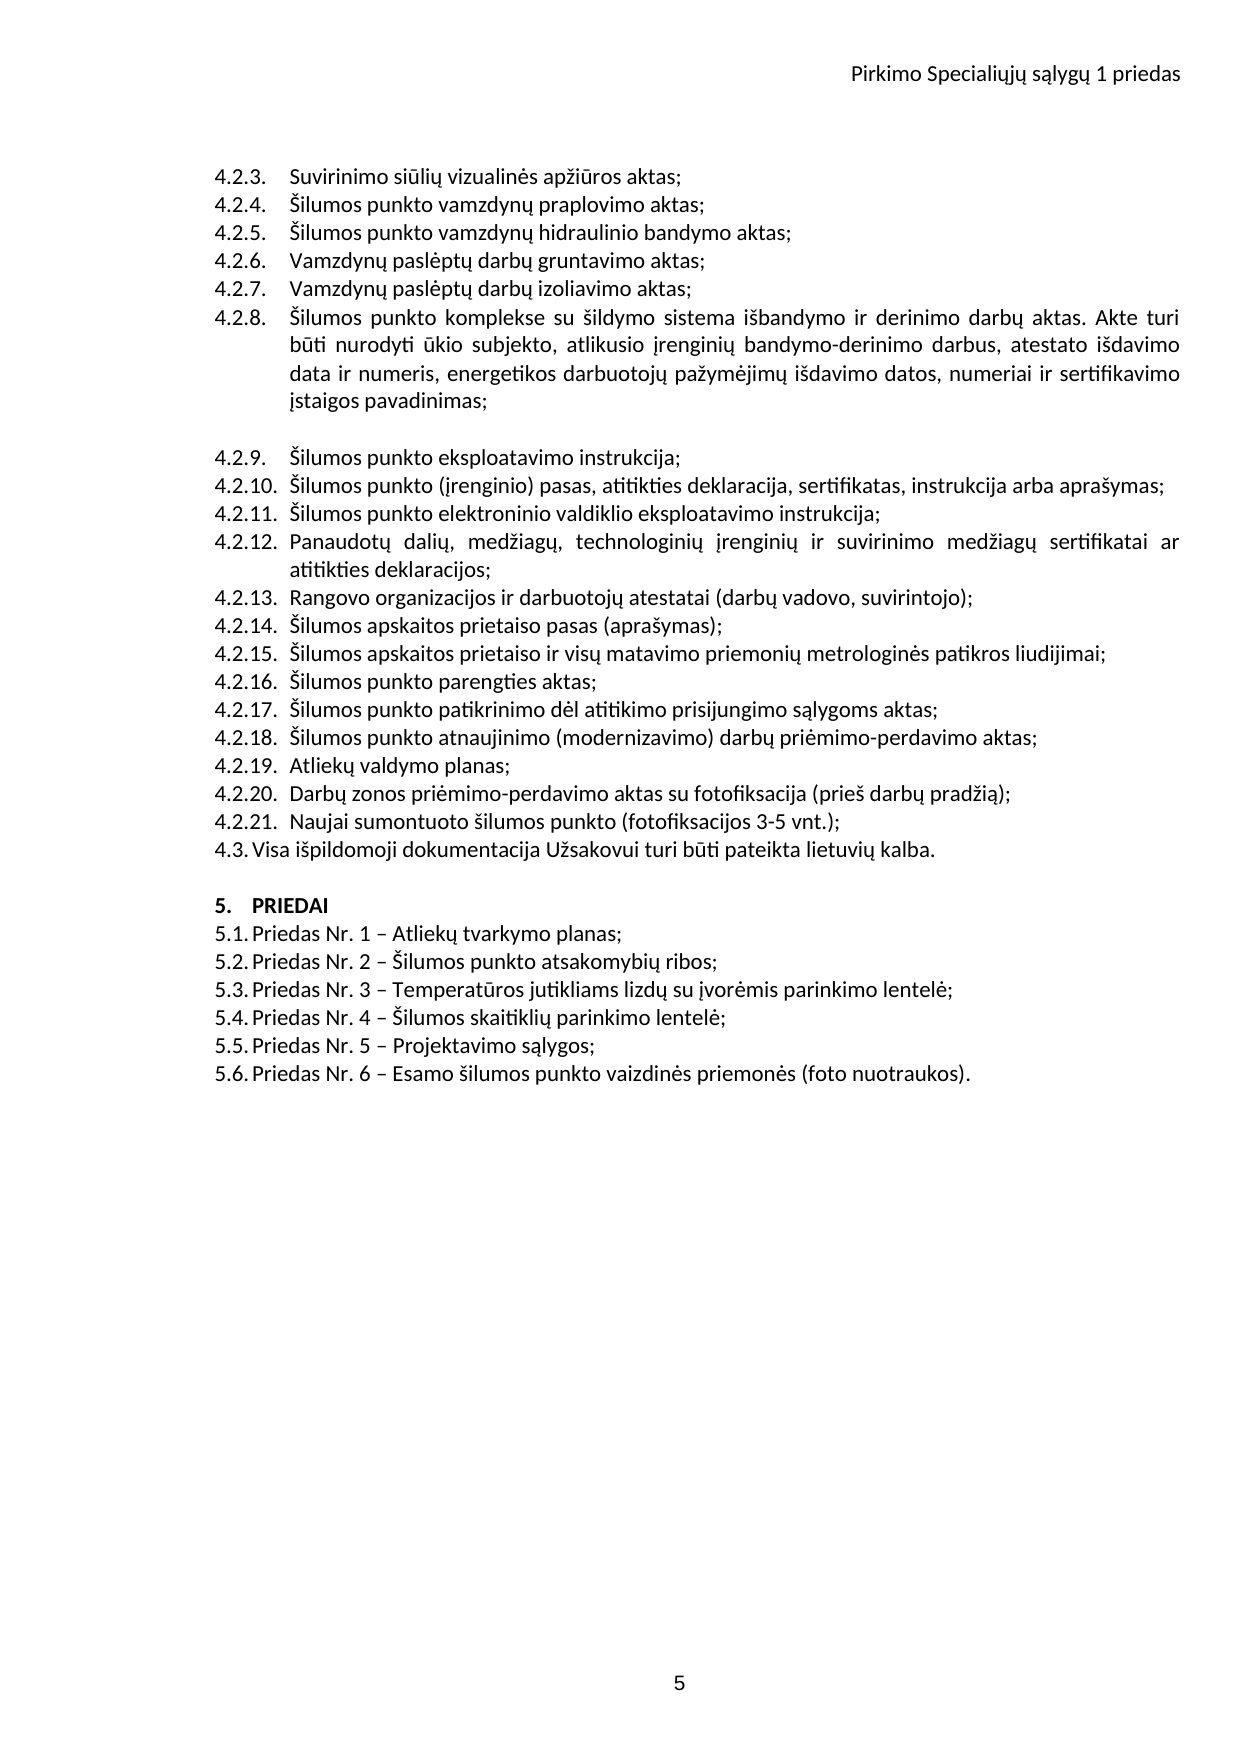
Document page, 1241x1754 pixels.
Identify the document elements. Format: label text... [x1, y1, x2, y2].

list Šilumos punkto atnaujinimo (modernizavimo) darbų priėmimo-perdavimo aktas; [214, 723, 1181, 751]
list Naujai sumontuoto šilumos punkto (fotofiksacijos 3-5 vnt.); [214, 807, 1181, 835]
list Suvirinimo siūlių vizualinės apžiūros aktas; [214, 162, 1181, 191]
list Panaudotų dalių, medžiagų, technologinių įrenginių ir suvirinimo medžiagų sertifikatai ar atitikties deklaracijos; [214, 527, 1181, 583]
list Vamzdynų paslėptų darbų gruntavimo aktas; [214, 247, 1181, 274]
list Darbų zonos priėmimo-perdavimo aktas su fotofiksacija (prieš darbų pradžią); [214, 779, 1181, 807]
list Šilumos punkto vamzdynų praplovimo aktas; [214, 191, 1181, 218]
list Šilumos punkto parengties aktas; [214, 667, 1181, 695]
list Priedas Nr. 6 – Esamo šilumos punkto vaizdinės priemonės (foto nuotraukos). [214, 1059, 1181, 1087]
list Priedas Nr. 4 – Šilumos skaitiklių parinkimo lentelė; [214, 1003, 1181, 1031]
list Šilumos punkto elektroninio valdiklio eksploatavimo instrukcija; [214, 499, 1181, 527]
list Visa išpildomoji dokumentacija Užsakovui turi būti pateikta lietuvių kalba. [214, 835, 1181, 863]
list Rangovo organizacijos ir darbuotojų atestatai (darbų vadovo, suvirintojo); [214, 583, 1181, 611]
list Priedas Nr. 1 – Atliekų tvarkymo planas; [214, 919, 1181, 947]
list Atliekų valdymo planas; [214, 751, 1181, 779]
list Vamzdynų paslėptų darbų izoliavimo aktas; [214, 274, 1181, 303]
list Priedas Nr. 3 – Temperatūros jutikliams lizdų su įvorėmis parinkimo lentelė; [214, 975, 1181, 1003]
list Šilumos apskaitos prietaiso pasas (aprašymas); [214, 611, 1181, 639]
list Šilumos punkto komplekse su šildymo sistema išbandymo ir derinimo darbų aktas. Akte turi būti nurodyti ūkio subjekto, atlikusio įrenginių bandymo-derinimo darbus, atestato išdavimo data ir numeris, energetikos darbuotojų pažymėjimų išdavimo datos, numeriai ir sertifikavimo įstaigos pavadinimas; [214, 303, 1181, 415]
list Priedas Nr. 5 – Projektavimo sąlygos; [214, 1031, 1181, 1059]
list Šilumos apskaitos prietaiso ir visų matavimo priemonių metrologinės patikros liudijimai; [214, 639, 1181, 667]
list Priedas Nr. 2 – Šilumos punkto atsakomybių ribos; [214, 947, 1181, 975]
list PRIEDAI [214, 891, 1181, 919]
list Šilumos punkto patikrinimo dėl atitikimo prisijungimo sąlygoms aktas; [214, 695, 1181, 723]
list Šilumos punkto vamzdynų hidraulinio bandymo aktas; [214, 218, 1181, 247]
list Šilumos punkto (įrenginio) pasas, atitikties deklaracija, sertifikatas, instrukcija arba aprašymas; [214, 471, 1181, 499]
list Šilumos punkto eksploatavimo instrukcija; [214, 443, 1181, 471]
